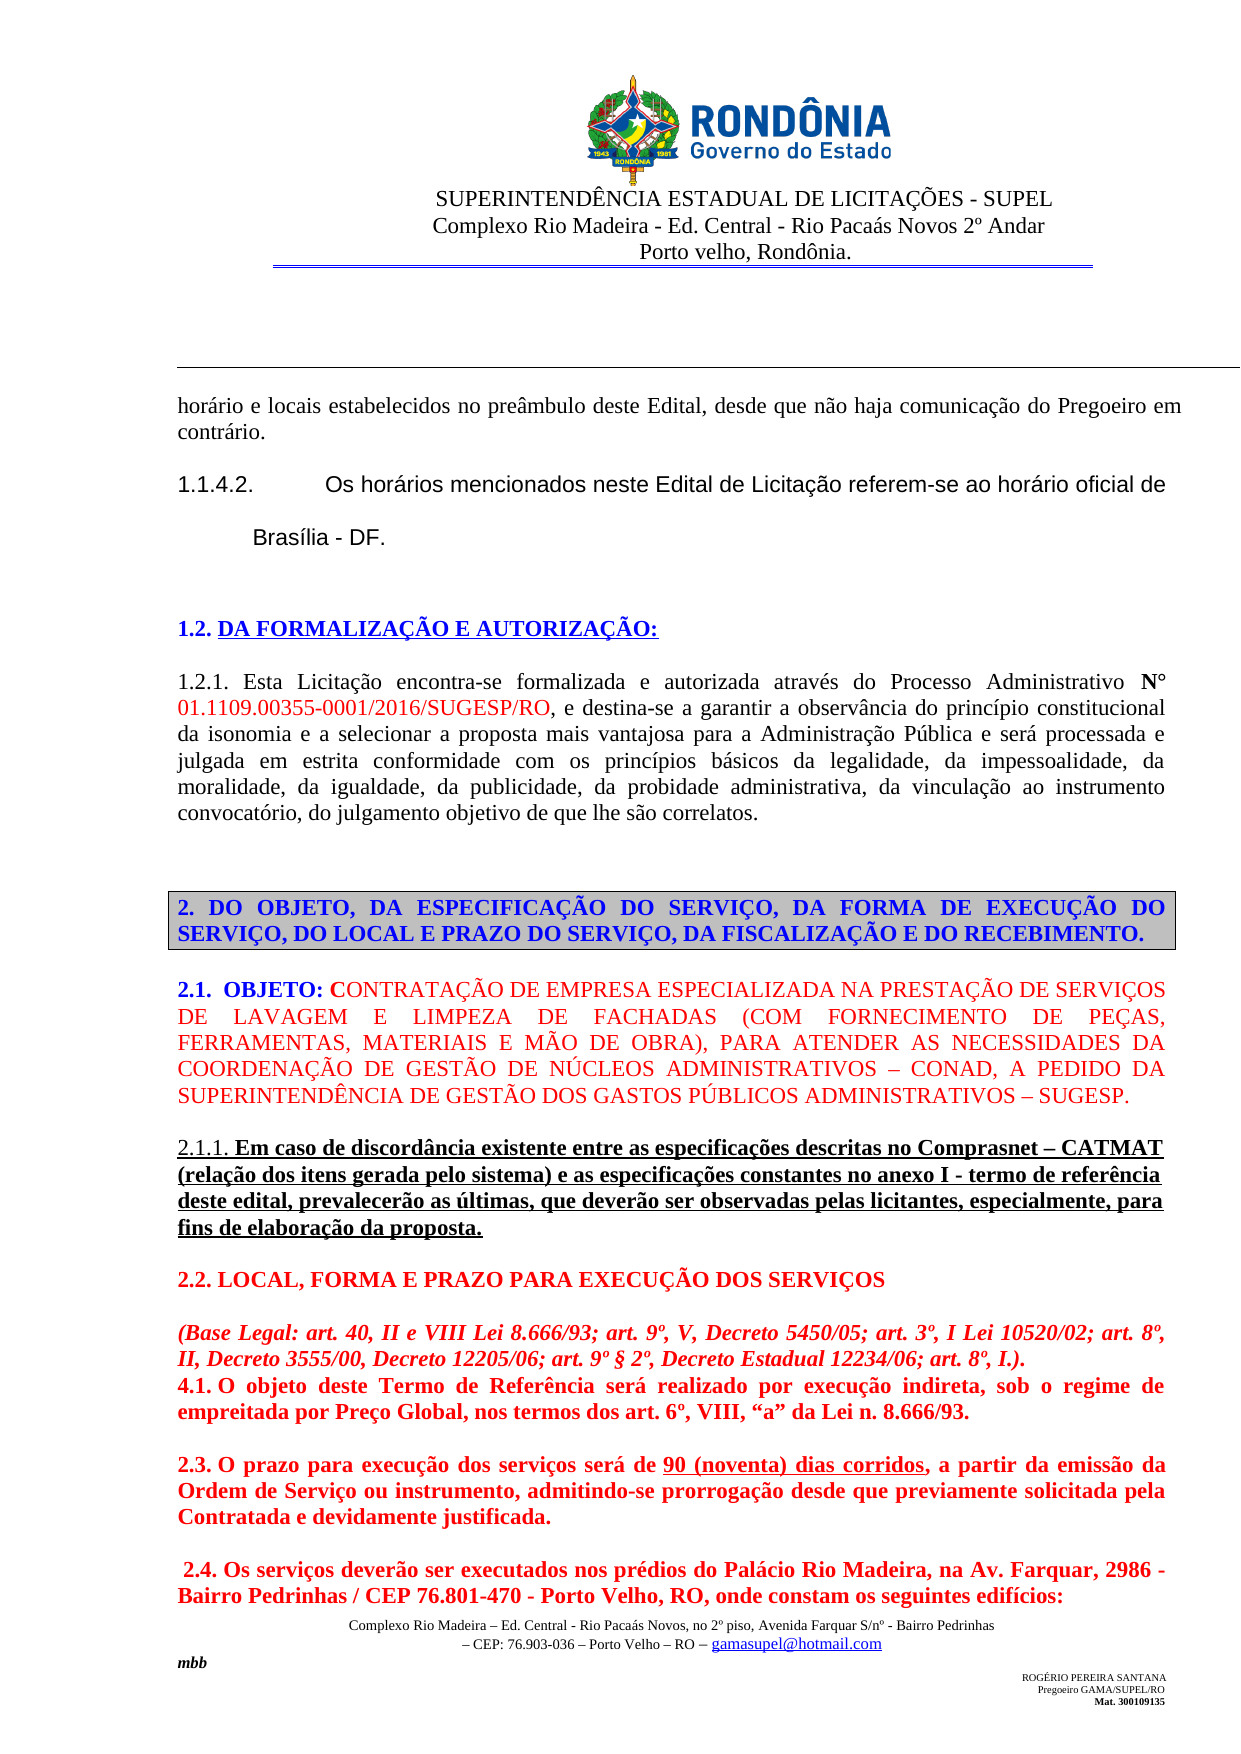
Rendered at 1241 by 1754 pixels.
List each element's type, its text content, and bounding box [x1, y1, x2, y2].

text 1.2. DA FORMALIZAÇÃO E AUTORIZAÇÃO: [177, 615, 1167, 641]
text 2.1. OBJETO: CONTRATAÇÃO DE EMPRESA ESPECIALIZADA NA PRESTAÇÃO DE SERVIÇOS DE LAVAGEM E LIMPEZA DE FACHADAS (COM FORNECIMENTO DE PEÇAS, FERRAMENTAS, MATERIAIS E MÃO DE OBRA), PARA ATENDER AS NECESSIDADES DA COORDENAÇÃO DE GESTÃO DE NÚCLEOS ADMINISTRATIVOS – CONAD, A PEDIDO DA SUPERINTENDÊNCIA DE GESTÃO DOS GASTOS PÚBLICOS ADMINISTRATIVOS – SUGESP. [177, 976, 1166, 1108]
text 2. DO OBJETO, DA ESPECIFICAÇÃO DO SERVIÇO, DA FORMA DE EXECUÇÃO DO SERVIÇO, DO LOCAL E PRAZO DO SERVIÇO, DA FISCALIZAÇÃO E DO RECEBIMENTO. [169, 892, 1175, 949]
text 4.1. O objeto deste Termo de Referência será realizado por execução indireta, sob o regime de empreitada por Preço Global, nos termos dos art. 6º, VIII, “a” da Lei n. 8.666/93. [177, 1372, 1167, 1424]
text 2.4. Os serviços deverão ser executados nos prédios do Palácio Rio Madeira, na Av. Farquar, 2986 - Bairro Pedrinhas / CEP 76.801-470 - Porto Velho, RO, onde constam os seguintes edifícios: [177, 1556, 1167, 1609]
text 2.1.1. Em caso de discordância existente entre as especificações descritas no Comprasnet – CATMAT (relação dos itens gerada pelo sistema) e as especificações constantes no anexo I - termo de referência deste edital, prevalecerão as últimas, que deverão ser observadas pelas licitantes, especialmente, para fins de elaboração da proposta. [177, 1134, 1166, 1240]
text (Base Legal: art. 40, II e VIII Lei 8.666/93; art. 9º, V, Decreto 5450/05; art. 3º, I Lei 10520/02; art. 8º, II, Decreto 3555/00, Decreto 12205/06; art. 9º § 2º, Decreto Estadual 12234/06; art. 8º, I.). [177, 1319, 1167, 1372]
text 2.2. LOCAL, FORMA E PRAZO PARA EXECUÇÃO DOS SERVIÇOS [177, 1266, 1167, 1293]
picture [586, 75, 891, 186]
list Os horários mencionados neste Edital de Licitação referem-se ao horário oficial de Brasília - DF. [177, 471, 1166, 550]
text 2.3. O prazo para execução dos serviços será de 90 (noventa) dias corridos, a partir da emissão da Ordem de Serviço ou instrumento, admitindo-se prorrogação desde que previamente solicitada pela Contratada e devidamente justificada. [177, 1451, 1167, 1530]
text 1.2.1. Esta Licitação encontra-se formalizada e autorizada através do Processo Administrativo N° 01.1109.00355-0001/2016/SUGESP/RO, e destina-se a garantir a observância do princípio constitucional da isonomia e a selecionar a proposta mais vantajosa para a Administração Pública e será processada e julgada em estrita conformidade com os princípios básicos da legalidade, da impessoalidade, da moralidade, da igualdade, da publicidade, da probidade administrativa, da vinculação ao instrumento convocatório, do julgamento objetivo de que lhe são correlatos. [177, 668, 1167, 826]
